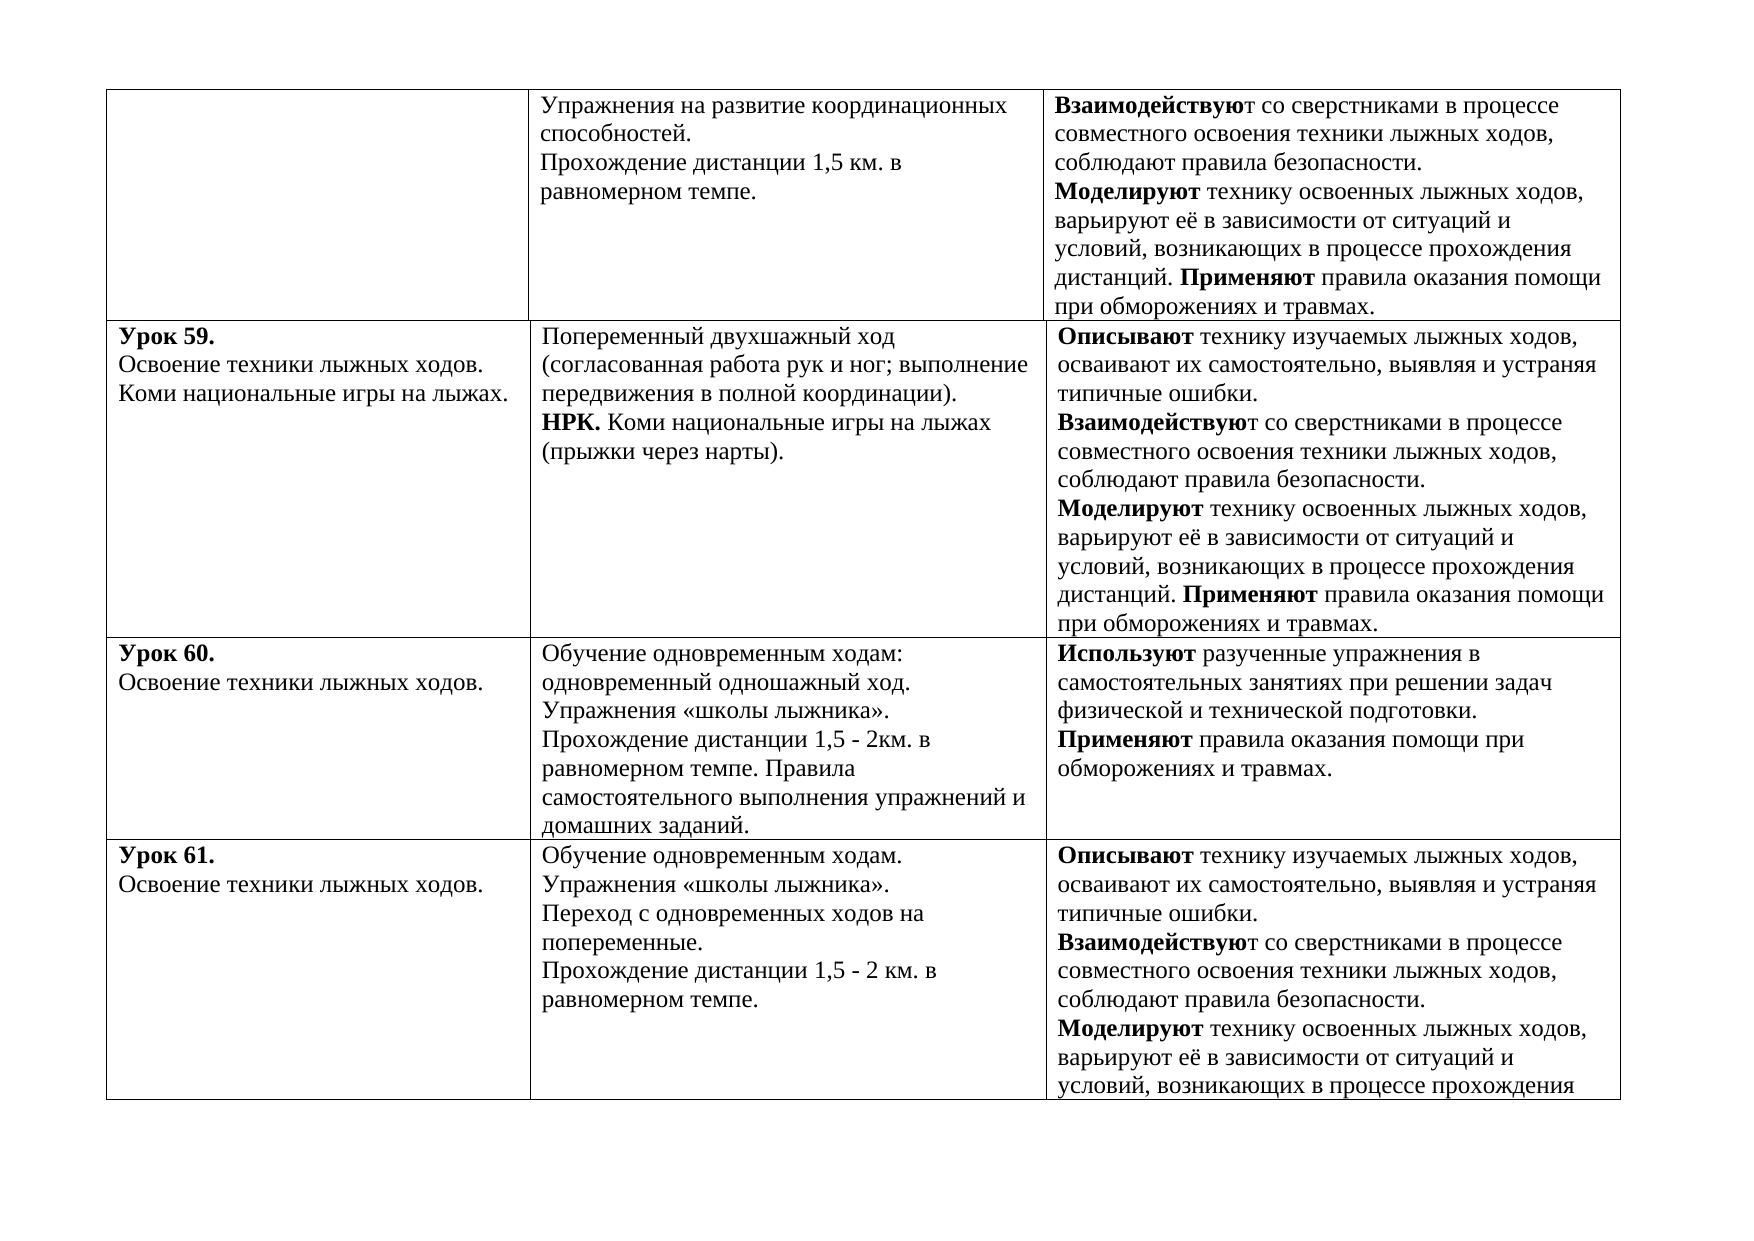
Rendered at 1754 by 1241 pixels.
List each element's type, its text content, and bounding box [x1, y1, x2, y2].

table_cell Обучение одновременным ходам: одновременный одношажный ход. Упражнения «школы лыжника». Прохождение дистанции 1,5 - 2км. в равномерном темпе. Правила самостоятельного выполнения упражнений и домашних заданий. [531, 638, 1046, 839]
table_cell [107, 840, 530, 1099]
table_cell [531, 840, 1046, 1099]
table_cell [107, 90, 528, 320]
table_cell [529, 90, 1043, 320]
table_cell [1047, 840, 1620, 1099]
table_cell Попеременный двухшажный ход (согласованная работа рук и ног; выполнение передвижения в полной координации). НРК. Коми национальные игры на лыжах (прыжки через нарты). [531, 321, 1046, 637]
table_cell Урок 59. Освоение техники лыжных ходов. Коми национальные игры на лыжах. [107, 321, 530, 637]
table_cell Урок 60. Освоение техники лыжных ходов. [107, 638, 530, 839]
table_cell Используют разученные упражнения в самостоятельных занятиях при решении задач физической и технической подготовки. Применяют правила оказания помощи при обморожениях и травмах. [1047, 638, 1620, 839]
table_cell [1044, 90, 1620, 320]
